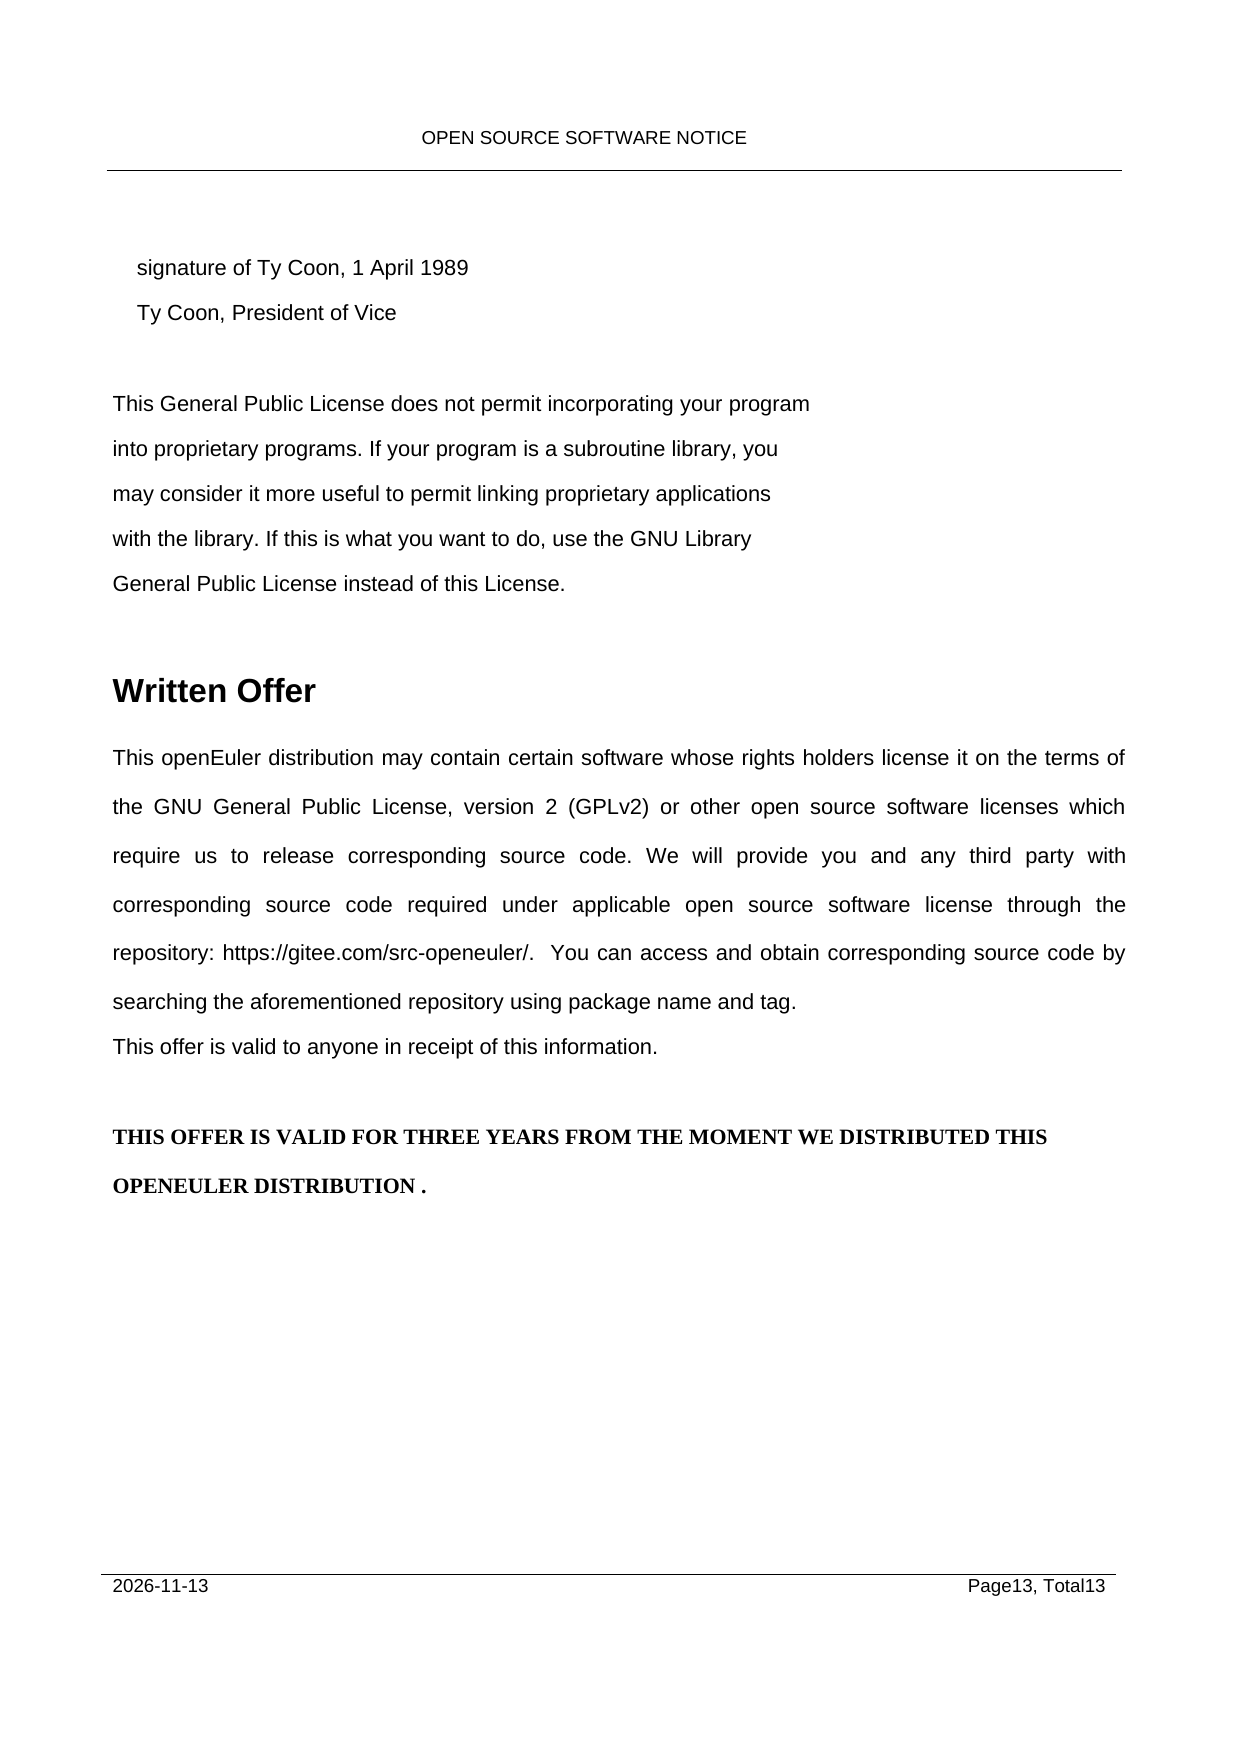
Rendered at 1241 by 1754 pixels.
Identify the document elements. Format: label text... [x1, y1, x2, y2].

text General Public License instead of this License. [112, 567, 1128, 600]
text This openEuler distribution may contain certain software whose rights holders license it on the terms of the GNU General Public License, version 2 (GPLv2) or other open source software licenses which require us to release corresponding source code. We will provide you and any third party with corresponding source code required under applicable open source software license through the repository: https://gitee.com/src-openeuler/. You can access and obtain corresponding source code by searching the aforementioned repository using package name and tag. [112, 742, 1128, 1018]
text with the library. If this is what you want to do, use the GNU Library [112, 522, 1128, 554]
text signature of Ty Coon, 1 April 1989 [112, 251, 1128, 284]
text may consider it more useful to permit linking proprietary applications [112, 477, 1128, 509]
text Written Offer [112, 657, 1128, 722]
text This offer is valid to anyone in receipt of this information. [112, 1030, 1128, 1063]
text THIS OFFER IS VALID FOR THREE YEARS FROM THE MOMENT WE DISTRIBUTED THIS OPENEULER DISTRIBUTION . [112, 1121, 1128, 1202]
text This General Public License does not permit incorporating your program [112, 387, 1128, 419]
text into proprietary programs. If your program is a subroutine library, you [112, 432, 1128, 464]
text Ty Coon, President of Vice [112, 297, 1128, 329]
